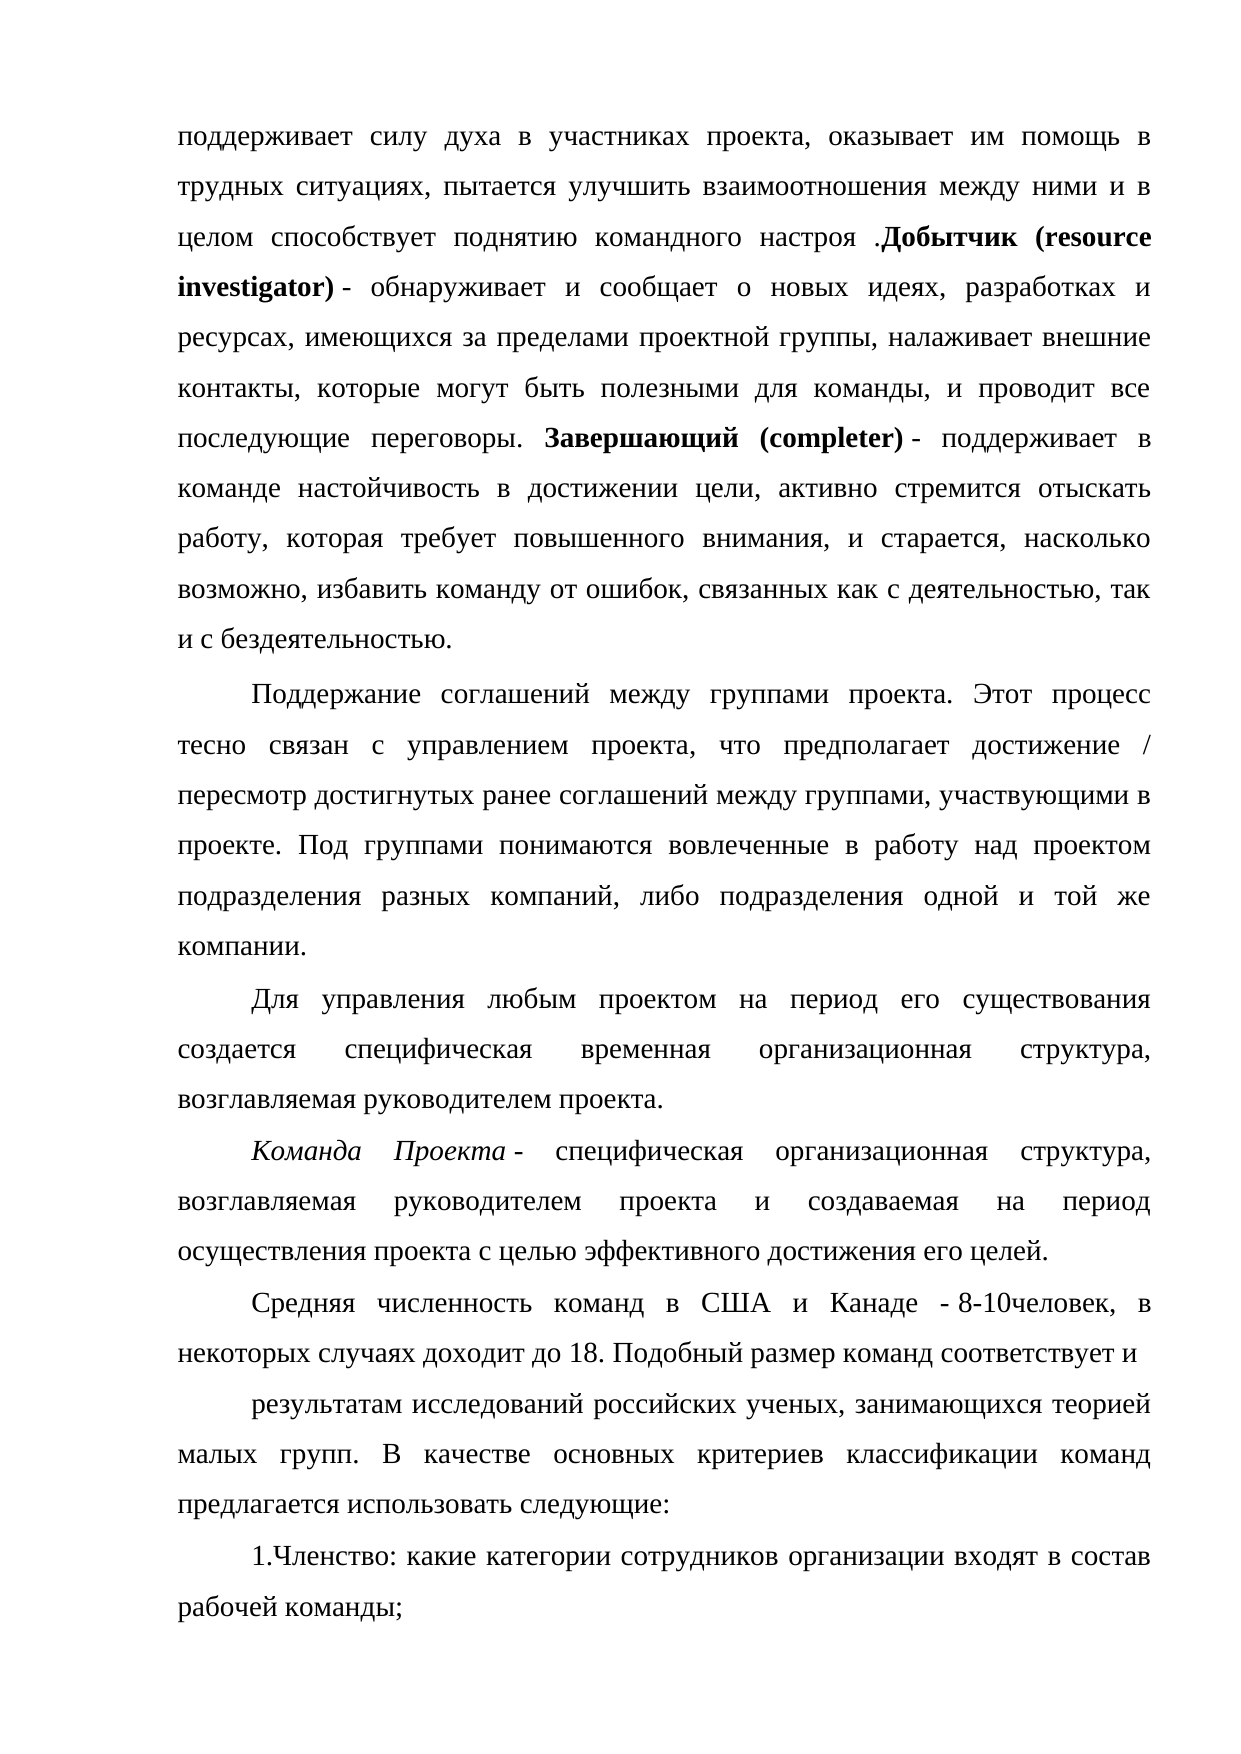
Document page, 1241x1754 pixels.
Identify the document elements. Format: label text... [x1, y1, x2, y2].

text 1.Членство: какие категории сотрудников организации входят в состав рабочей команды; [177, 1538, 1152, 1622]
text Для управления любым проектом на период его существования создается специфическая временная организационная структура, возглавляемая руководителем проекта. [177, 981, 1152, 1115]
text Команда Проекта - специфическая организационная структура, возглавляемая руководителем проекта и создаваемая на период осуществления проекта с целью эффективного достижения его целей. [177, 1133, 1152, 1267]
text Средняя численность команд в США и Канаде - 8-10человек, в некоторых случаях доходит до 18. Подобный размер команд соответствует и [177, 1285, 1152, 1369]
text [177, 118, 1152, 655]
text Поддержание соглашений между группами проекта. Этот процесс тесно связан с управлением проекта, что предполагает достижение / пересмотр достигнутых ранее соглашений между группами, участвующими в проекте. Под группами понимаются вовлеченные в работу над проектом подразделения разных компаний, либо подразделения одной и той же компании. [177, 677, 1152, 962]
text результатам исследований российских ученых, занимающихся теорией малых групп. В качестве основных критериев классификации команд предлагается использовать следующие: [177, 1386, 1152, 1520]
